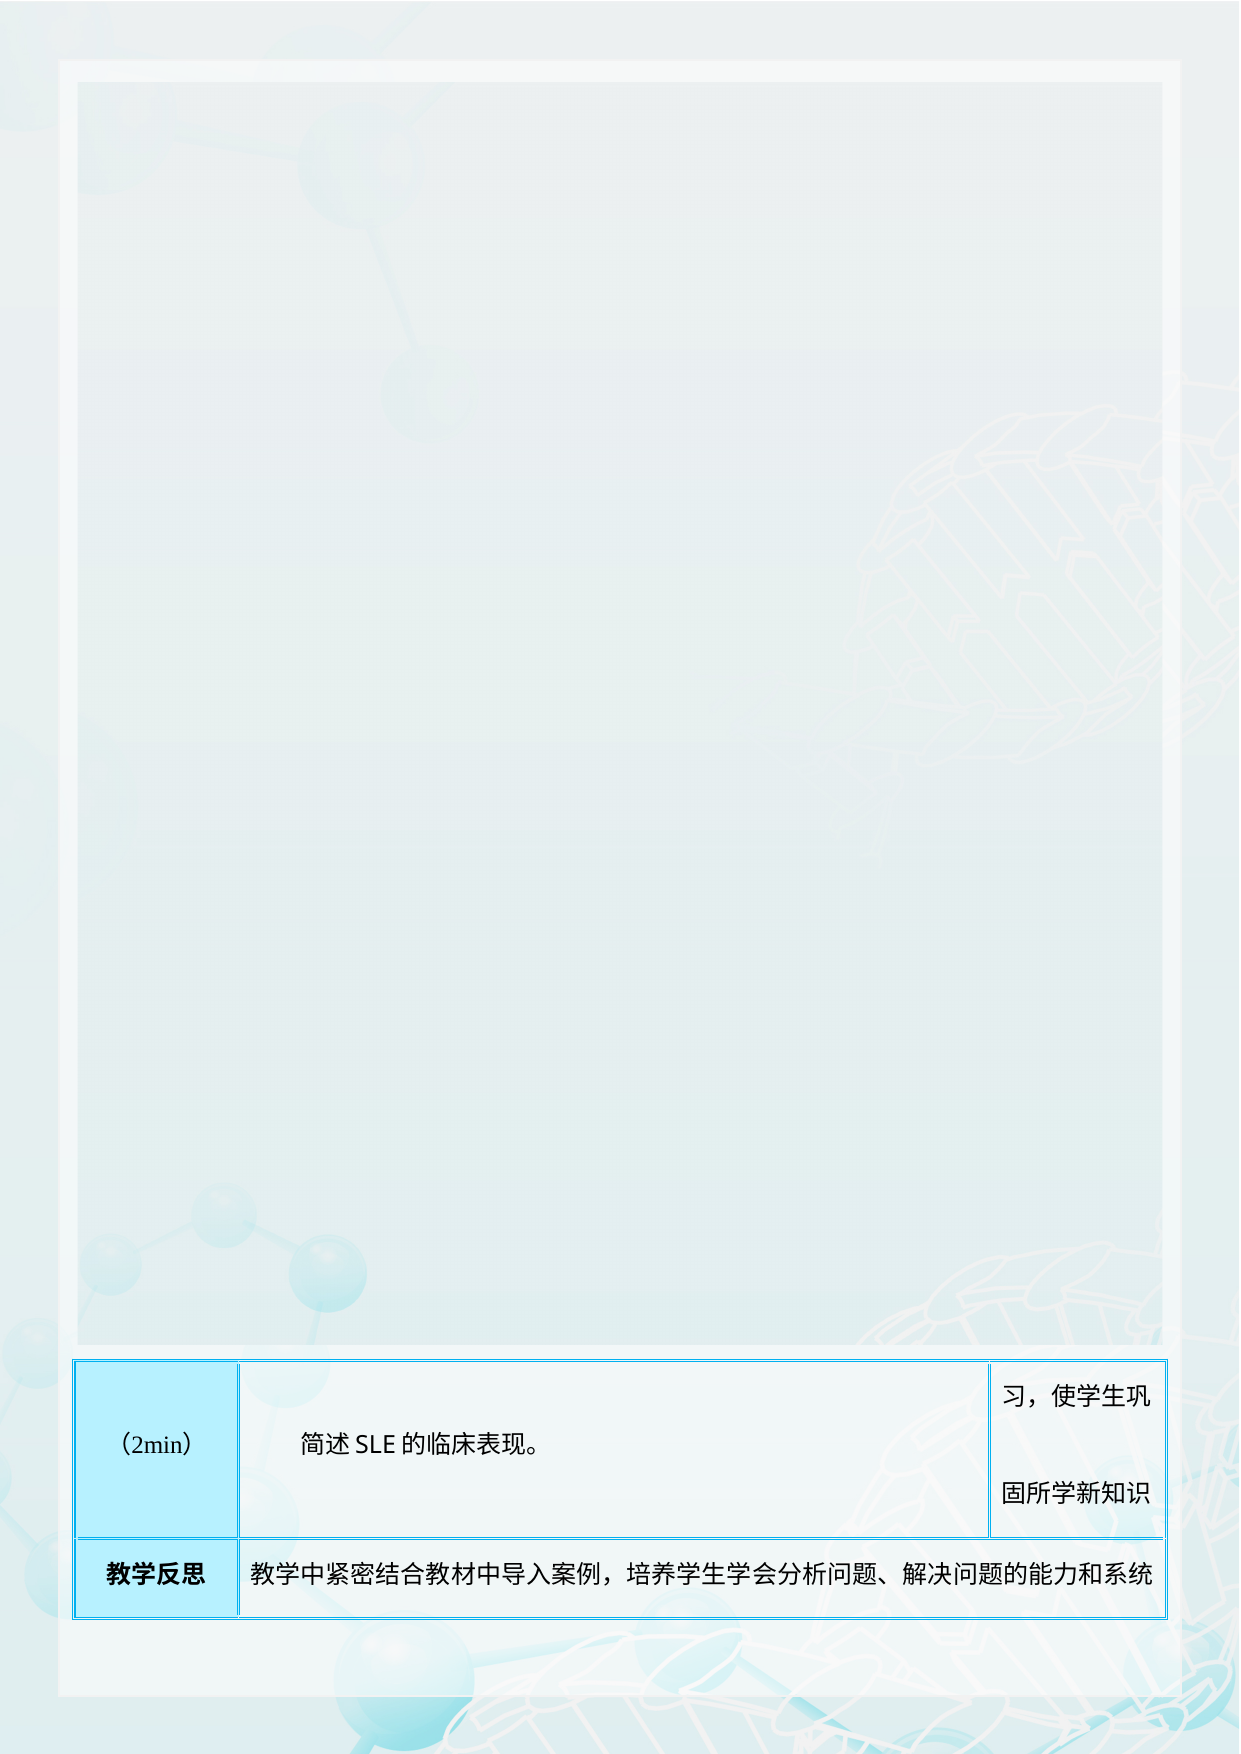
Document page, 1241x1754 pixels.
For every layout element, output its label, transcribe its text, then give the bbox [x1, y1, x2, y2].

table_cell 【教师】布置课后作业 简述SLE的临床表现。 [239, 1360, 990, 1537]
picture [0, 1, 1240, 1754]
table_cell 作业布置（2min） [76, 1360, 239, 1537]
table_cell 教学中紧密结合教材中导入案例，培养学生学会分析问题、解决问题的能力和系统的临床诊疗思维。医生不仅药有精湛的技术，还要给患者足够的尊重和同情，培养学生善于沟通能力。 [239, 1537, 1165, 1617]
table_cell 教学反思 [76, 1537, 239, 1617]
table_cell 通过课后练习，使学生巩固所学新知识 [990, 1362, 1165, 1537]
